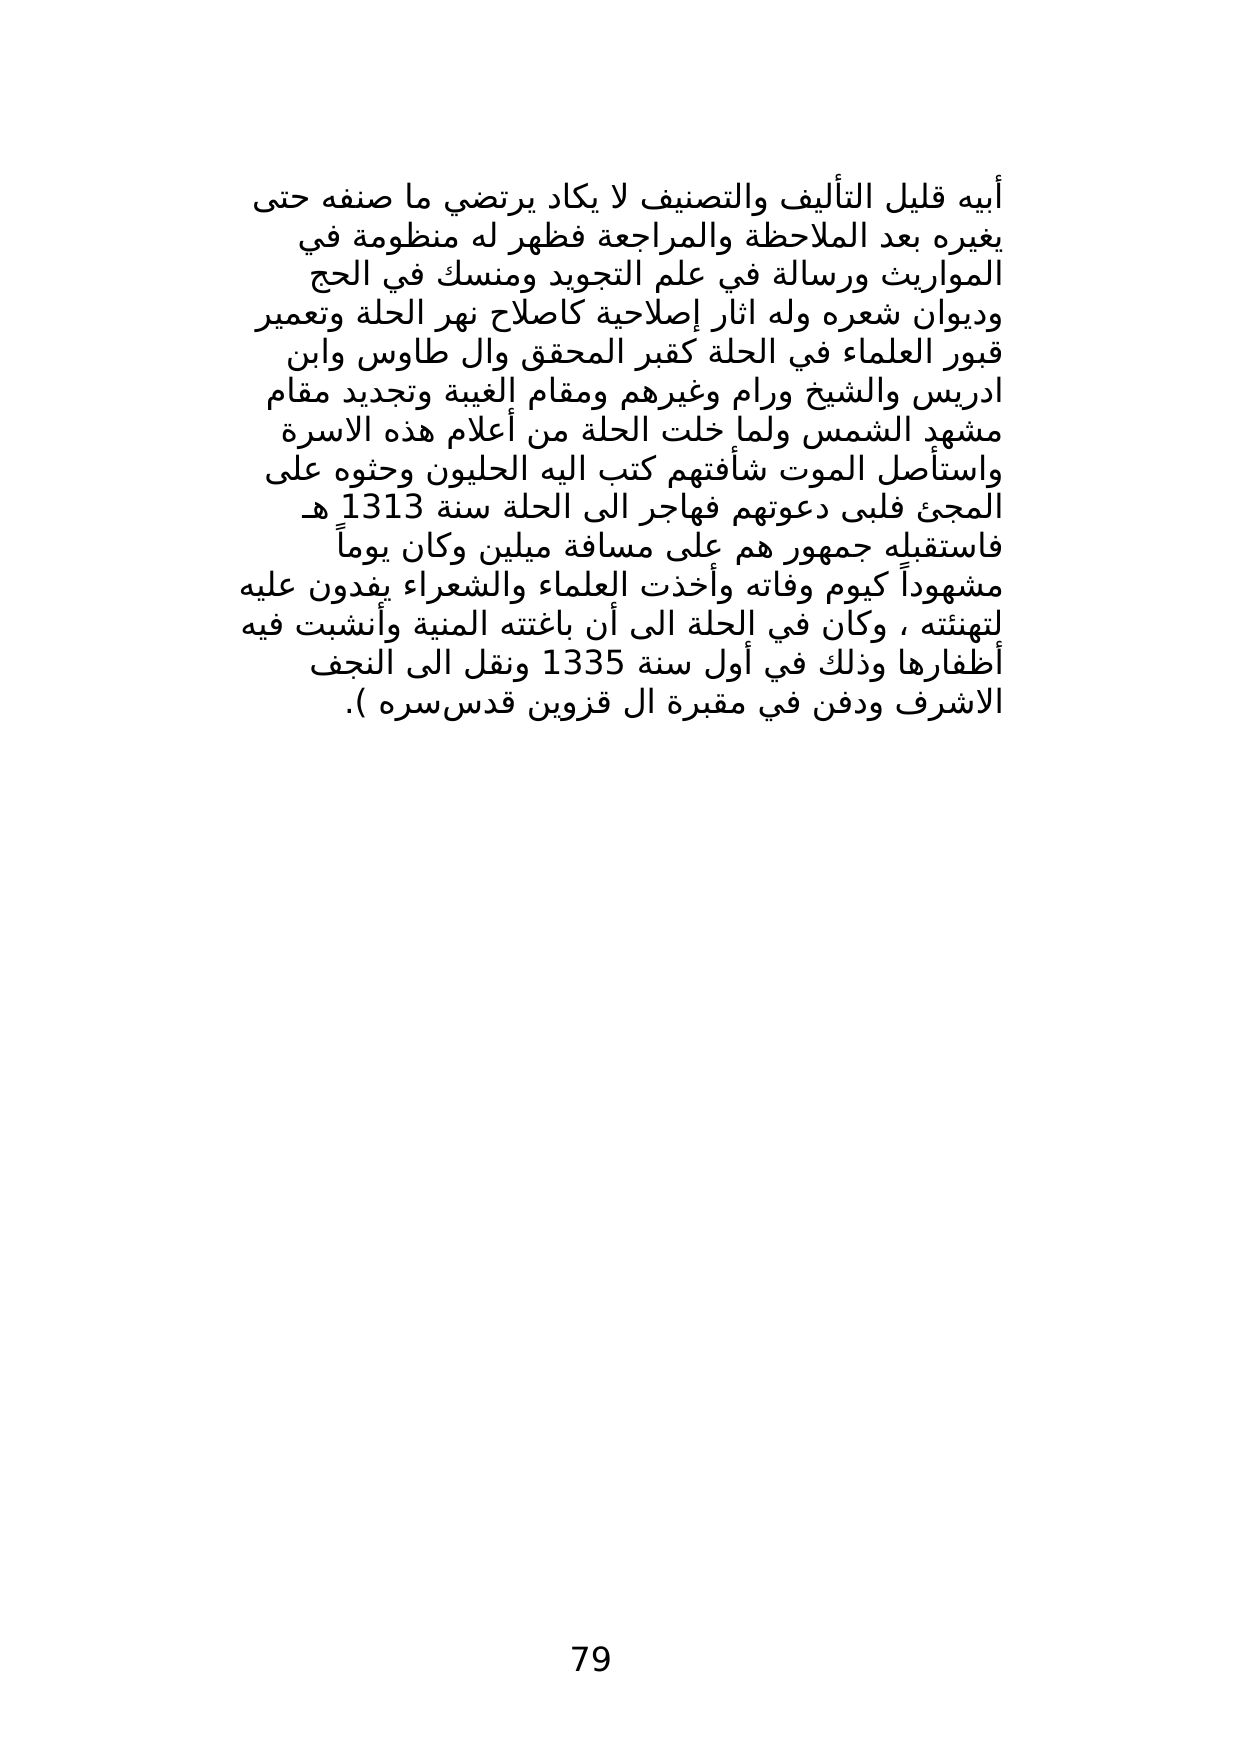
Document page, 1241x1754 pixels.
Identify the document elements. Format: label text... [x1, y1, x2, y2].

text أبيه قليل التأليف والتصنيف لا يكاد يرتضي ما صنفه حتى يغيره بعد الملاحظة والمراجعة فظهر له منظومة في المواريث ورسالة في علم التجويد ومنسك في الحج وديوان شعره وله اثار إصلاحية كاصلاح نهر الحلة وتعمير قبور العلماء في الحلة كقبر المحقق وال طاوس وابن ادريس والشيخ ورام وغيرهم ومقام الغيبة وتجديد مقام مشهد الشمس ولما خلت الحلة من أعلام هذه الاسرة واستأصل الموت شأفتهم كتب اليه الحليون وحثوه على المجئ فلبى دعوتهم فهاجر الى الحلة سنة 1313 هـ فاستقبله جمهور هم على مسافة ميلين وكان يوماً مشهوداً كيوم وفاته وأخذت العلماء والشعراء يفدون عليه لتهنئته ، وكان في الحلة الى أن باغتته المنية وأنشبت فيه أظفارها وذلك في أول سنة 1335 ونقل الى النجف الاشرف ودفن في مقبرة ال قزوين قدس‌سره ). [236, 177, 1004, 721]
